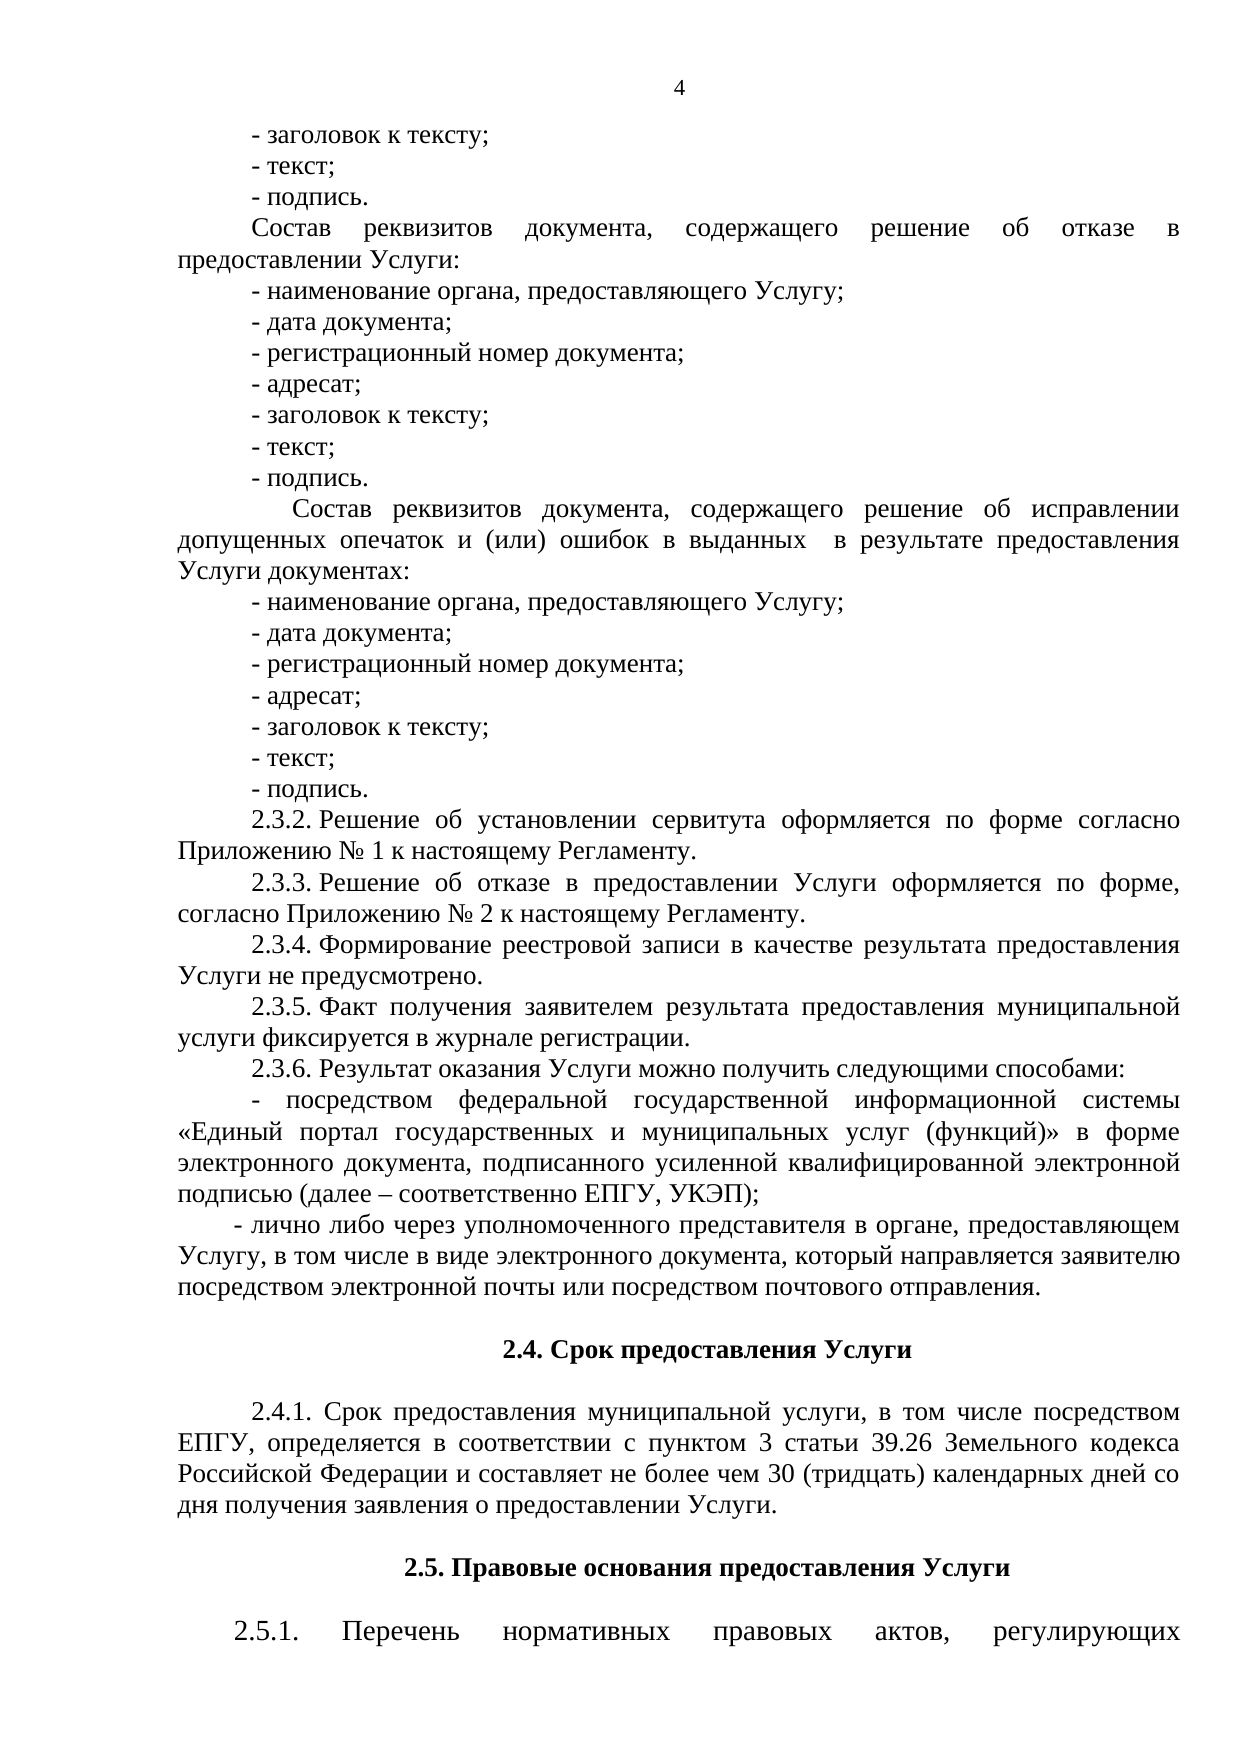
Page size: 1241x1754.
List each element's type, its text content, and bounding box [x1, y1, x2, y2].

text 2.3.2. Решение об установлении сервитута оформляется по форме согласно Приложению № 1 к настоящему Регламенту. [177, 803, 1181, 866]
text - лично либо через уполномоченного представителя в органе, предоставляющем Услугу, в том числе в виде электронного документа, который направляется заявителю посредством электронной почты или посредством почтового отправления. [177, 1208, 1181, 1302]
text - заголовок к тексту; [177, 710, 1181, 741]
text - наименование органа, предоставляющего Услугу; [177, 585, 1181, 616]
text - регистрационный номер документа; [177, 648, 1181, 679]
text - подпись. [177, 180, 1181, 212]
text Состав реквизитов документа, содержащего решение об отказе в предоставлении Услуги: [177, 212, 1181, 274]
text - заголовок к тексту; [177, 118, 1181, 149]
text 2.4.1. Срок предоставления муниципальной услуги, в том числе посредством ЕПГУ, определяется в соответствии с пунктом 3 статьи 39.26 Земельного кодекса Российской Федерации и составляет не более чем 30 (тридцать) календарных дней со дня получения заявления о предоставлении Услуги. [177, 1395, 1181, 1520]
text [177, 1613, 1181, 1647]
text - адресат; [177, 679, 1181, 710]
text - текст; [177, 149, 1181, 180]
text Состав реквизитов документа, содержащего решение об исправлении допущенных опечаток и (или) ошибок в выданных в результате предоставления Услуги документах: [177, 492, 1181, 585]
text - подпись. [177, 772, 1181, 803]
text - адресат; [177, 367, 1181, 398]
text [177, 274, 1181, 305]
text 2.4. Срок предоставления Услуги [177, 1333, 1181, 1364]
text 2.3.4. Формирование реестровой записи в качестве результата предоставления Услуги не предусмотрено. [177, 928, 1181, 990]
text - дата документа; [177, 305, 1181, 336]
text 2.3.3. Решение об отказе в предоставлении Услуги оформляется по форме, согласно Приложению № 2 к настоящему Регламенту. [177, 866, 1181, 928]
text 2.3.6. Результат оказания Услуги можно получить следующими способами: [177, 1052, 1181, 1084]
text - подпись. [177, 461, 1181, 492]
text - дата документа; [177, 616, 1181, 648]
text - регистрационный номер документа; [177, 336, 1181, 367]
text - текст; [177, 741, 1181, 772]
text - заголовок к тексту; [177, 398, 1181, 429]
text 2.5. Правовые основания предоставления Услуги [177, 1551, 1181, 1582]
text - посредством федеральной государственной информационной системы «Единый портал государственных и муниципальных услуг (функций)» в форме электронного документа, подписанного усиленной квалифицированной электронной подписью (далее – соответственно ЕПГУ, УКЭП); [177, 1084, 1181, 1208]
text 2.3.5. Факт получения заявителем результата предоставления муниципальной услуги фиксируется в журнале регистрации. [177, 990, 1181, 1052]
text - текст; [177, 429, 1181, 461]
